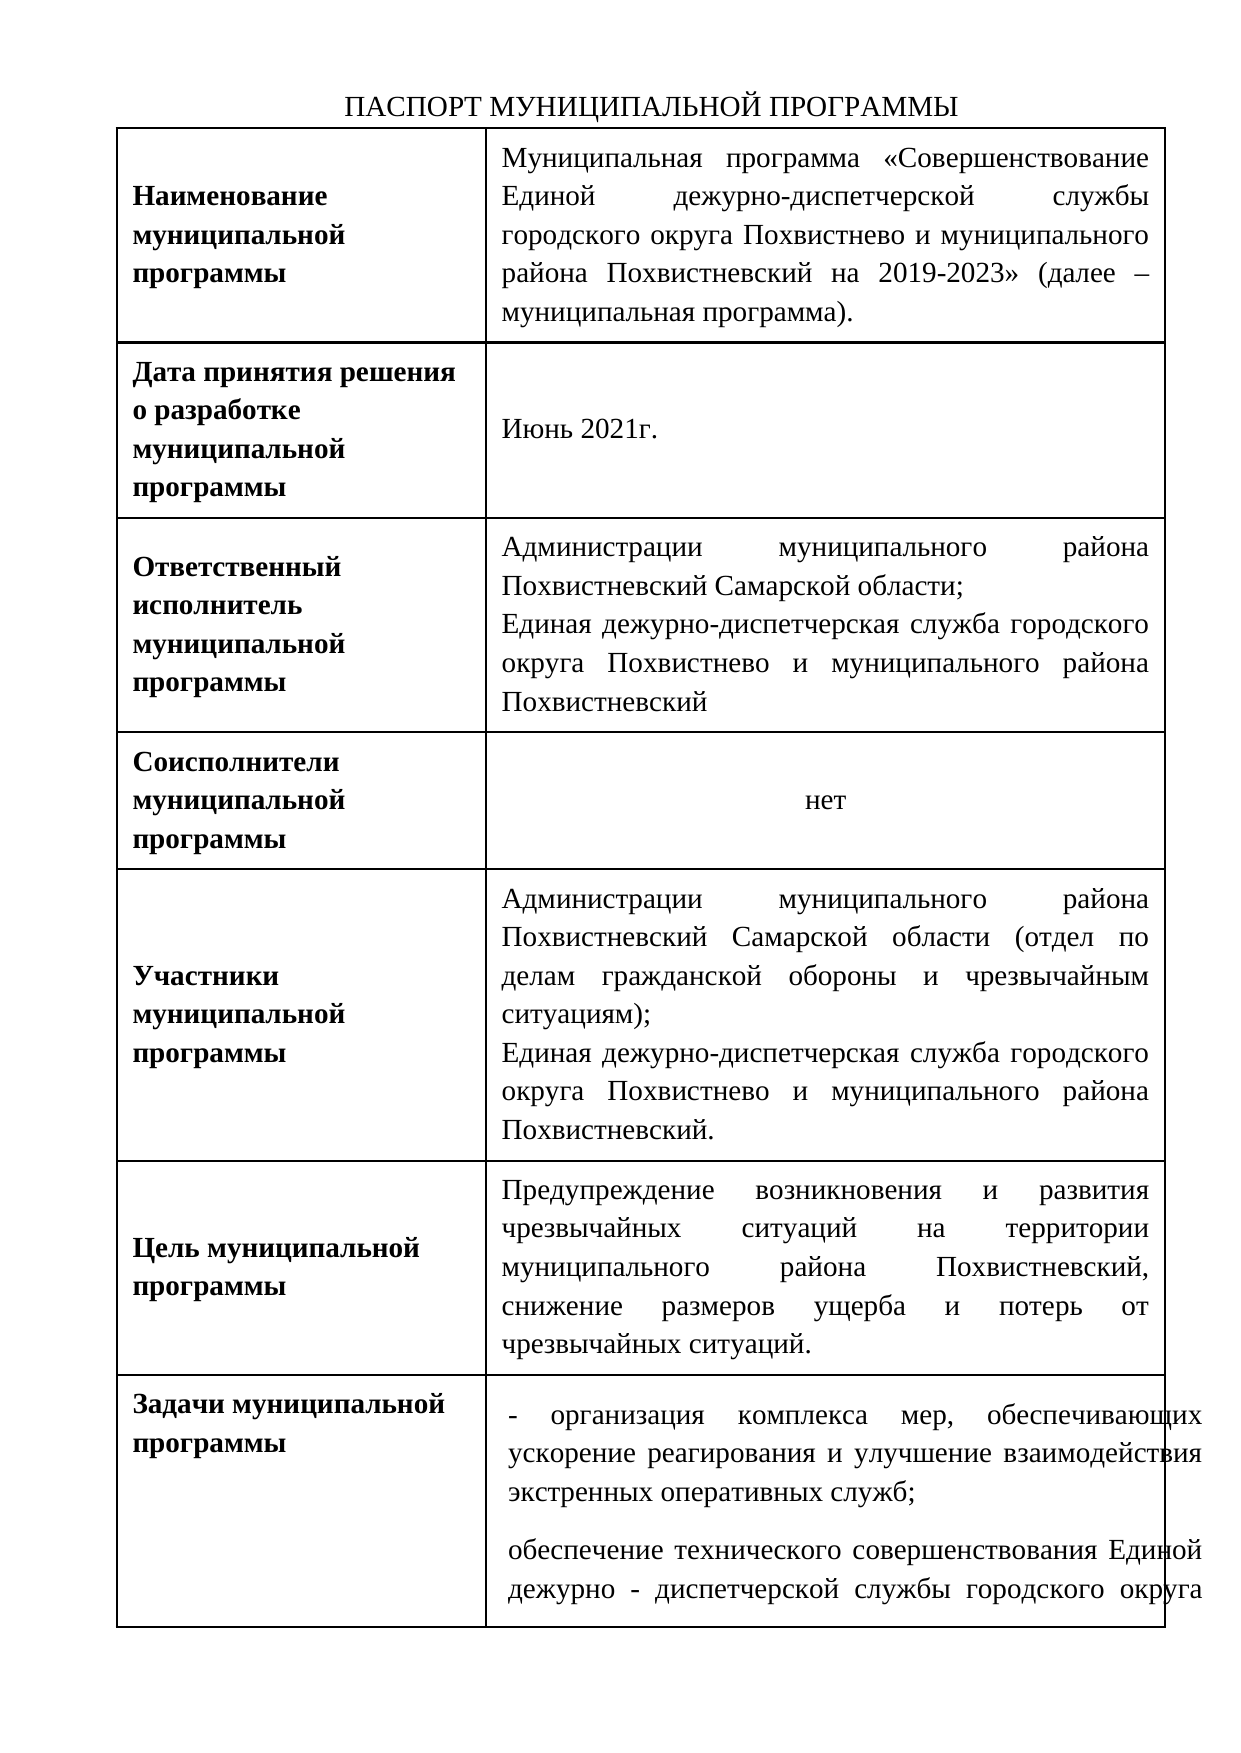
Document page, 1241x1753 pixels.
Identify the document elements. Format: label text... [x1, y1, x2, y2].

table_cell Предупреждение возникновения и развития чрезвычайных ситуаций на территории муниципального района Похвистневский, снижение размеров ущерба и потерь от чрезвычайных ситуаций. [487, 1162, 1164, 1374]
table_cell нет [487, 733, 1164, 868]
table_cell Участники муниципальной программы [118, 870, 485, 1159]
table_header Муниципальная программа «Совершенствование Единой дежурно-диспетчерской службы городского округа Похвистнево и муниципального района Похвистневский на 2019-2023» (далее – муниципальная программа). [487, 129, 1164, 341]
table_cell Июнь 2021г. [487, 344, 1164, 517]
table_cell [118, 1376, 485, 1626]
table_cell Цель муниципальной программы [118, 1162, 485, 1374]
table_header Наименование муниципальной программы [118, 129, 485, 341]
table_cell Дата принятия решения о разработке муниципальной программы [118, 344, 485, 517]
table_cell [487, 1376, 1164, 1626]
text ПАСПОРТ МУНИЦИПАЛЬНОЙ ПРОГРАММЫ [118, 89, 1185, 122]
table_cell Администрации муниципального района Похвистневский Самарской области; Единая дежурно-диспетчерская служба городского округа Похвистнево и муниципального района Похвистневский [487, 519, 1164, 731]
table_cell Ответственный исполнитель муниципальной программы [118, 519, 485, 731]
table_cell Администрации муниципального района Похвистневский Самарской области (отдел по делам гражданской обороны и чрезвычайным ситуациям); Единая дежурно-диспетчерская служба городского округа Похвистнево и муниципального района Похвистневский. [487, 870, 1164, 1159]
table_cell Соисполнители муниципальной программы [118, 733, 485, 868]
